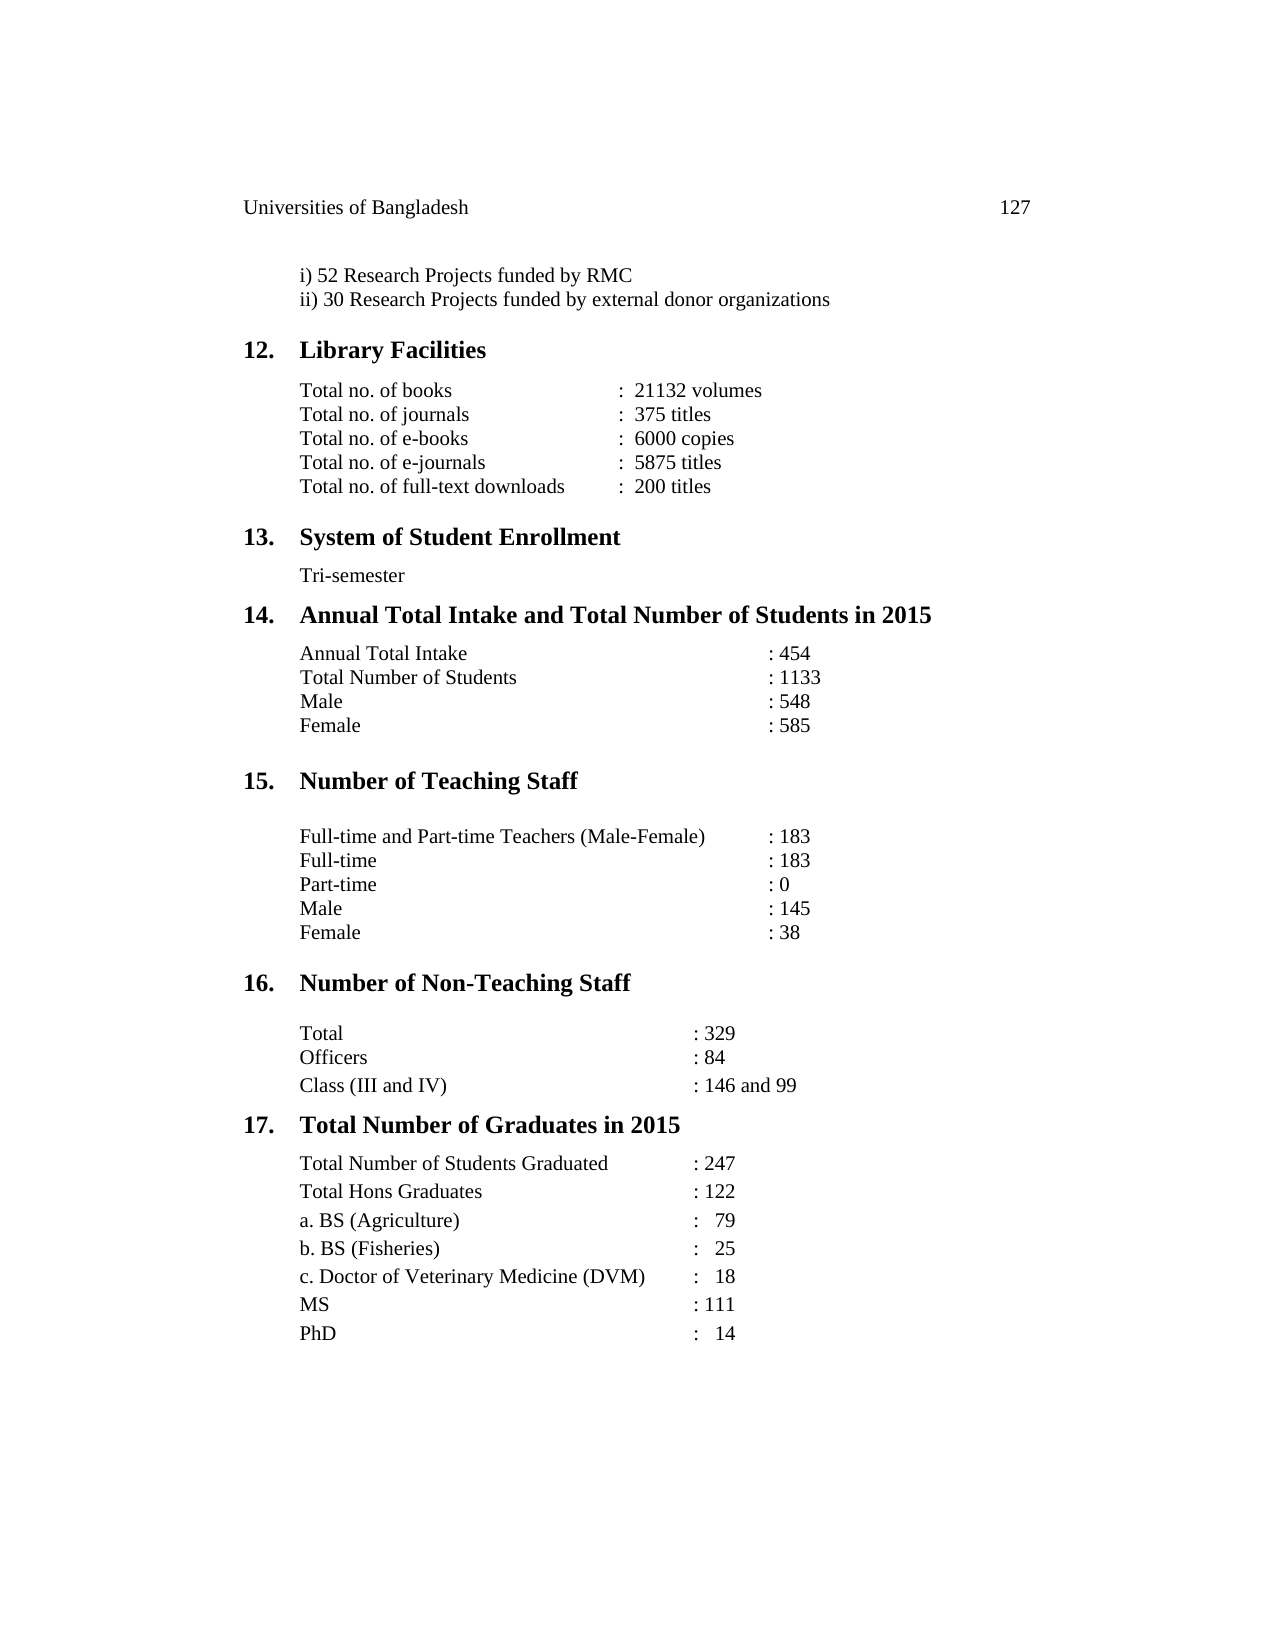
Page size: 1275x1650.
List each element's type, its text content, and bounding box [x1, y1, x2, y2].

text Total : 329 [299, 1021, 1032, 1045]
text PhD : 14 [243, 1320, 1032, 1344]
text Male : 548 [300, 689, 1032, 713]
text Tri-semester [243, 563, 1032, 587]
text Officers : 84 [299, 1045, 1032, 1069]
text Annual Total Intake : 454 [243, 641, 1032, 665]
text Class (III and IV) : 146 and 99 [299, 1073, 1032, 1097]
text Full-time and Part-time Teachers (Male-Female) : 183 [299, 824, 1032, 848]
text Total Number of Students Graduated : 247 [243, 1151, 1032, 1175]
text c. Doctor of Veterinary Medicine (DVM) : 18 [243, 1264, 1032, 1288]
text b. BS (Fisheries) : 25 [243, 1236, 1032, 1260]
text 12. Library Facilities [243, 335, 1032, 363]
text Total Hons Graduates : 122 [243, 1179, 1032, 1203]
text 15. Number of Teaching Staff [243, 766, 1032, 795]
text 13. System of Student Enrollment [243, 522, 1032, 551]
text 14. Annual Total Intake and Total Number of Students in 2015 [243, 600, 1032, 629]
text 16. Number of Non-Teaching Staff [243, 968, 1032, 997]
text Total no. of full-text downloads : 200 titles [299, 474, 1032, 498]
text ii) 30 Research Projects funded by external donor organizations [243, 287, 1032, 311]
text Total no. of e-journals : 5875 titles [243, 450, 1032, 474]
text Total Number of Students : 1133 [300, 665, 1032, 689]
text Female : 38 [299, 920, 1032, 944]
text Total no. of e-books : 6000 copies [243, 426, 1032, 450]
text i) 52 Research Projects funded by RMC [243, 262, 1032, 287]
text Total no. of books : 21132 volumes [243, 378, 1032, 402]
text MS : 111 [243, 1292, 1032, 1316]
text Total no. of journals : 375 titles [243, 402, 1032, 426]
text Full-time : 183 [299, 848, 1032, 872]
text Female : 585 [299, 713, 1032, 737]
text a. BS (Agriculture) : 79 [243, 1207, 1032, 1232]
text 17. Total Number of Graduates in 2015 [243, 1110, 1032, 1138]
text Male : 145 [299, 896, 1032, 920]
text Part-time : 0 [299, 872, 1032, 896]
